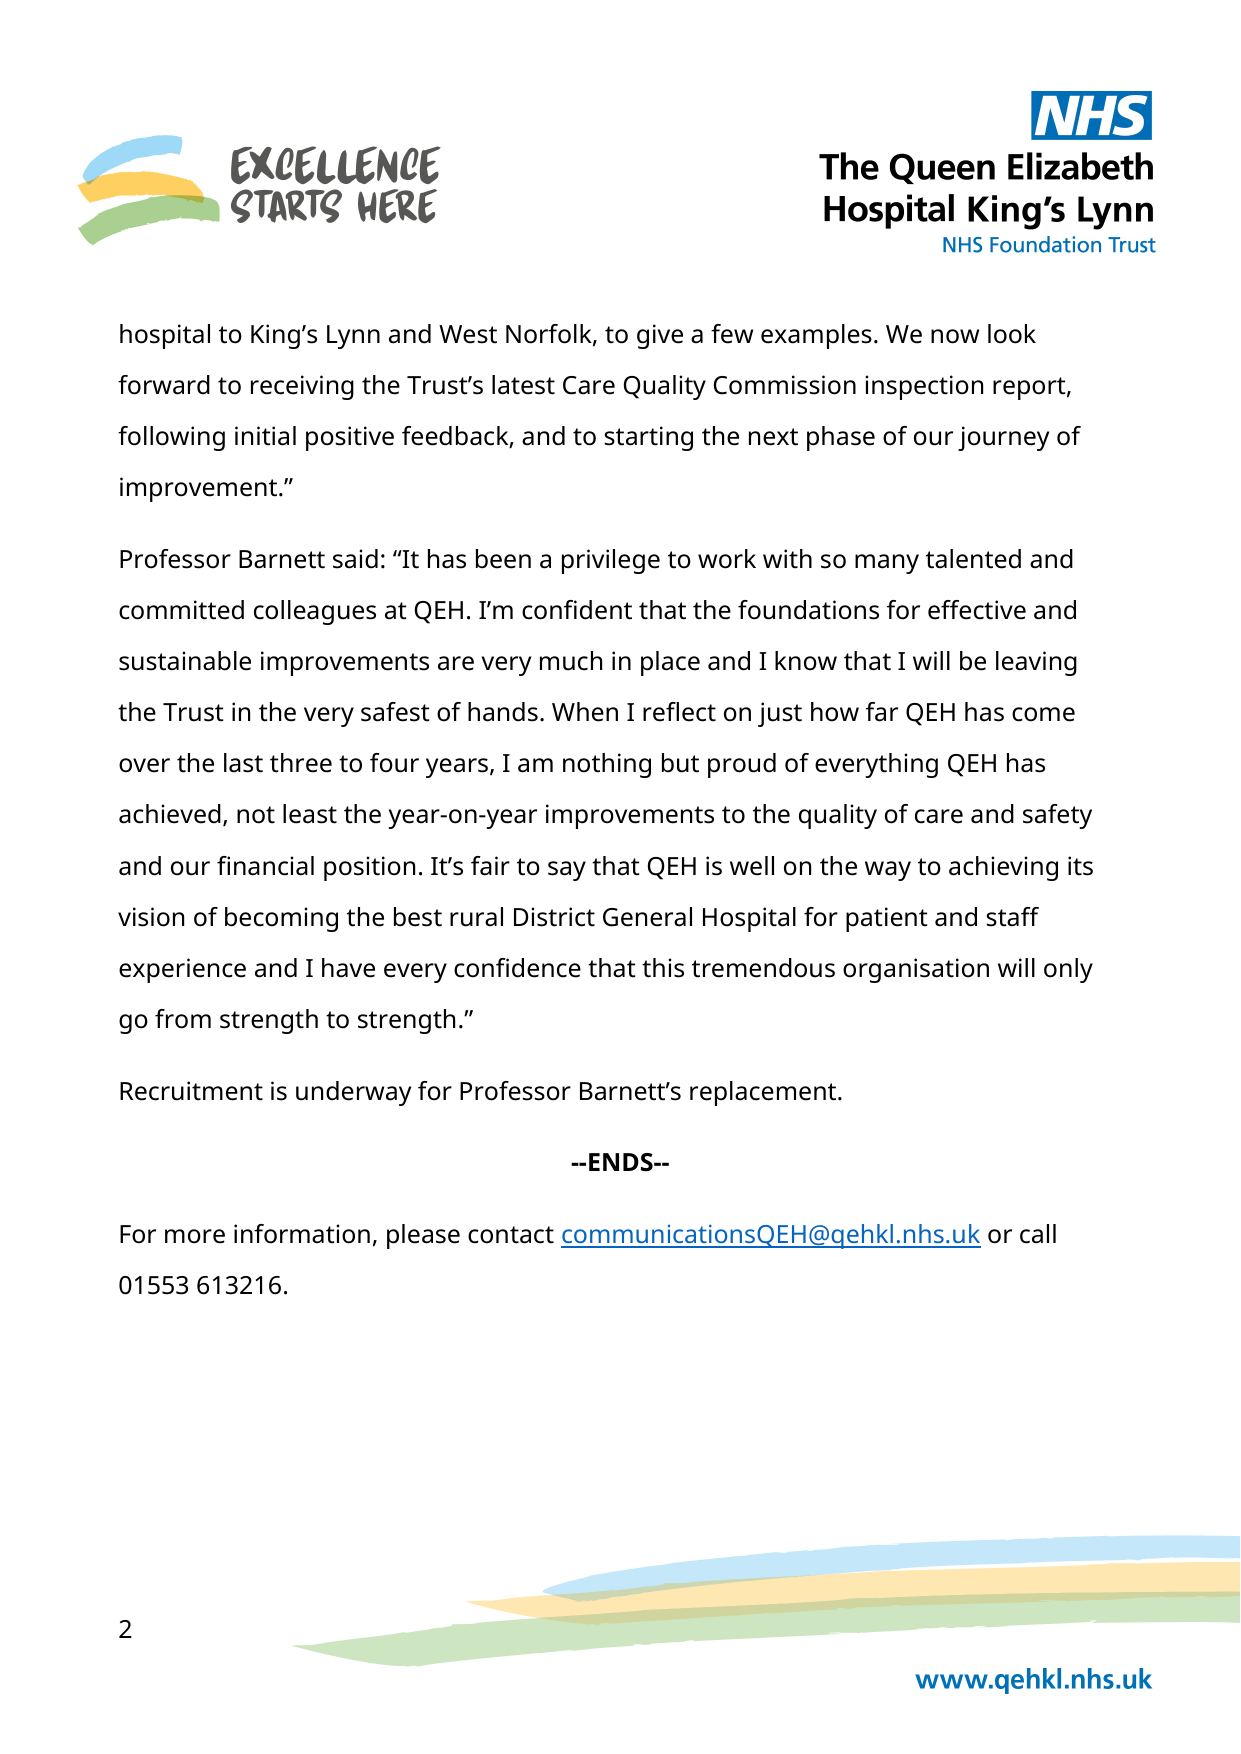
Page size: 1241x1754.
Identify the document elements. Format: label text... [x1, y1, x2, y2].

text Professor Barnett said: “It has been a privilege to work with so many talented and committed colleagues at QEH. I’m confident that the foundations for effective and sustainable improvements are very much in place and I know that I will be leaving the Trust in the very safest of hands. When I reflect on just how far QEH has come over the last three to four years, I am nothing but proud of everything QEH has achieved, not least the year-on-year improvements to the quality of care and safety and our financial position. It’s fair to say that QEH is well on the way to achieving its vision of becoming the best rural District General Hospital for patient and staff experience and I have every confidence that this tremendous organisation will only go from strength to strength.” [118, 542, 1122, 1035]
text --ENDS-- [118, 1145, 1122, 1179]
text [118, 317, 1122, 504]
picture [0, 1, 1241, 1754]
text For more information, please contact communicationsQEH@qehkl.nhs.uk or call 01553 613216. [118, 1217, 1122, 1302]
text Recruitment is underway for Professor Barnett’s replacement. [118, 1073, 1122, 1107]
